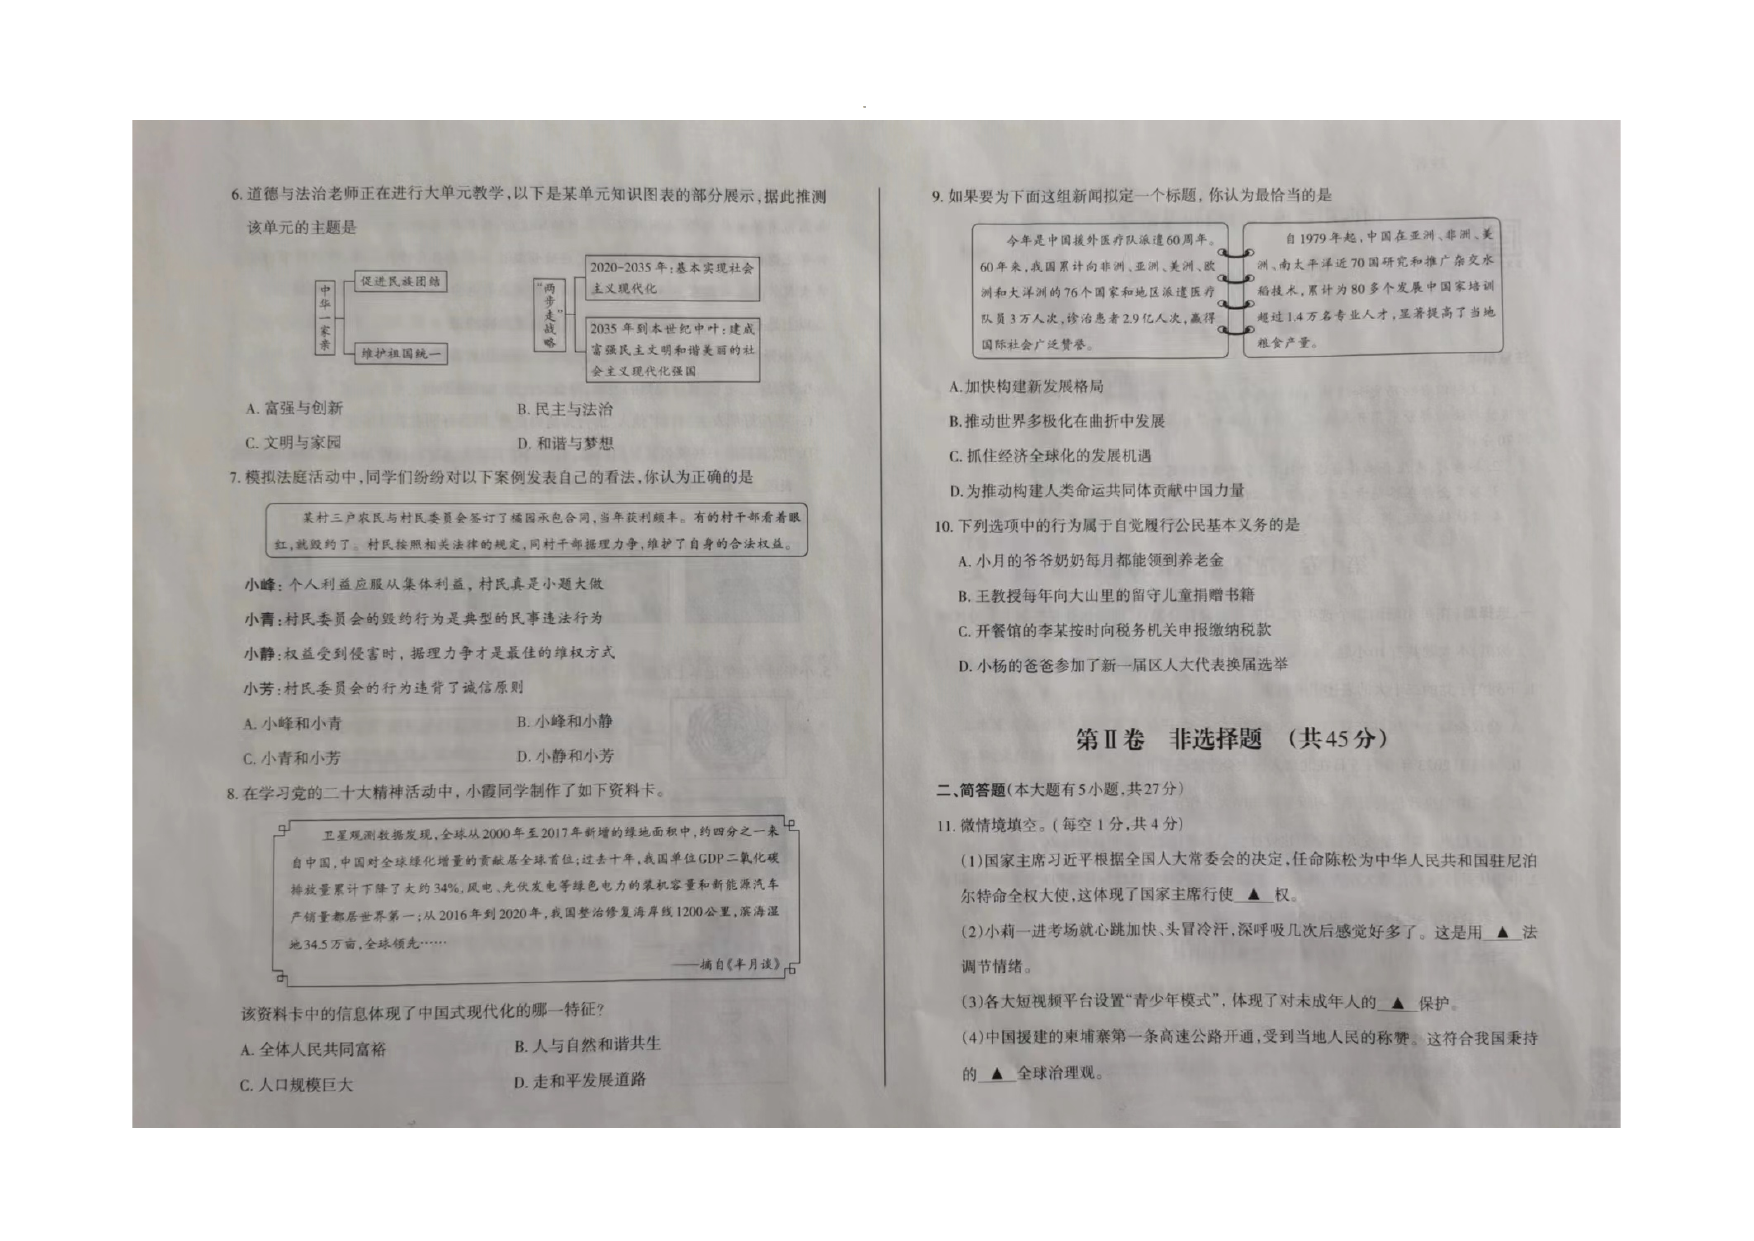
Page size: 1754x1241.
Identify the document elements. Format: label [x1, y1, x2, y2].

picture [132, 120, 1621, 1128]
